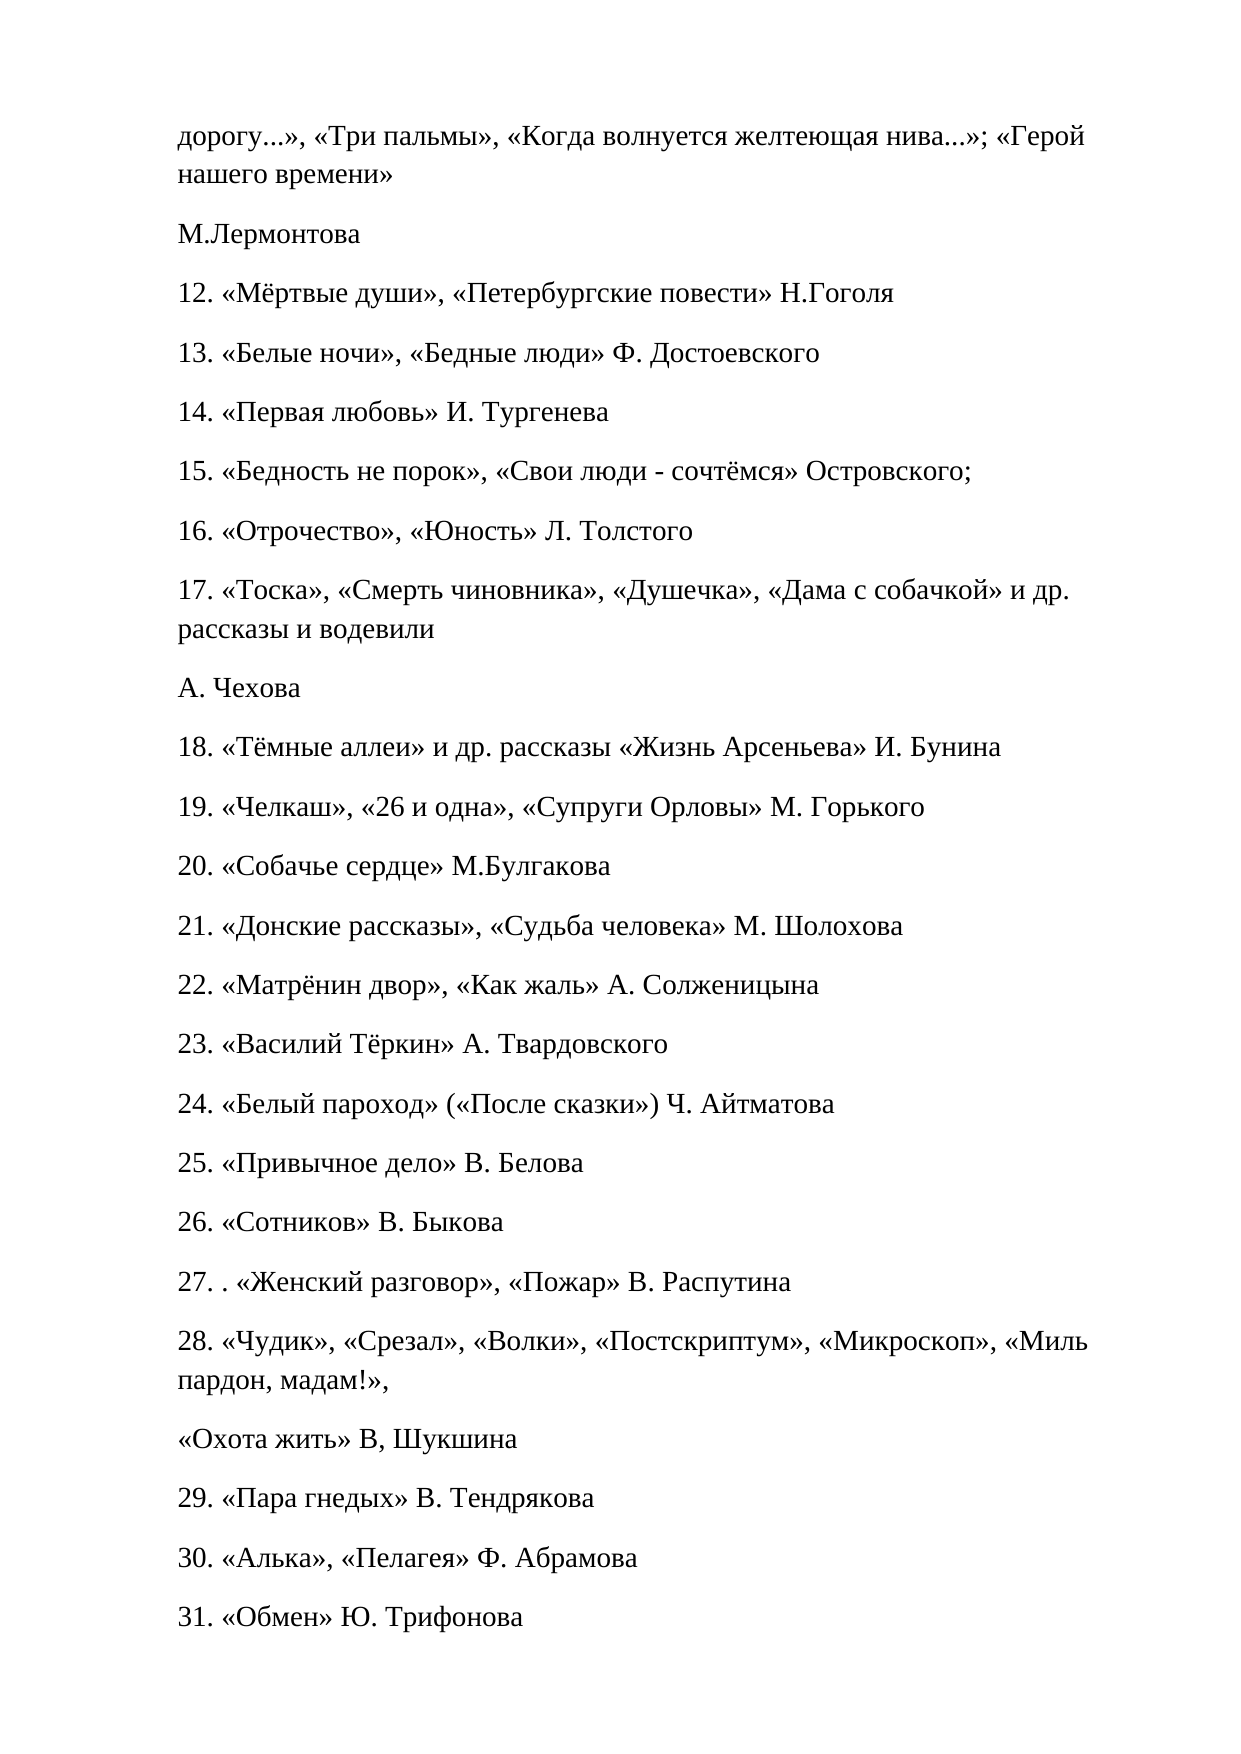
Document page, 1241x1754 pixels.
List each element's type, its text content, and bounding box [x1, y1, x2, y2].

text 23. «Василий Тёркин» А. Твардовского [177, 1026, 1152, 1060]
text 20. «Собачье сердце» М.Булгакова [177, 848, 1152, 882]
text 28. «Чудик», «Срезал», «Волки», «Постскриптум», «Микроскоп», «Миль пардон, мадам!», [177, 1323, 1152, 1395]
text А. Чехова [177, 670, 1152, 704]
text 15. «Бедность не порок», «Свои люди - сочтёмся» Островского; [177, 453, 1152, 487]
text 24. «Белый пароход» («После сказки») Ч. Айтматова [177, 1086, 1152, 1119]
text 31. «Обмен» Ю. Трифонова [177, 1599, 1152, 1633]
text 17. «Тоска», «Смерть чиновника», «Душечка», «Дама с собачкой» и др. рассказы и водевили [177, 572, 1152, 644]
text 26. «Сотников» В. Быкова [177, 1204, 1152, 1238]
text 14. «Первая любовь» И. Тургенева [177, 394, 1152, 428]
text 16. «Отрочество», «Юность» Л. Толстого [177, 513, 1152, 546]
text 18. «Тёмные аллеи» и др. рассказы «Жизнь Арсеньева» И. Бунина [177, 729, 1152, 763]
text М.Лермонтова [177, 216, 1152, 249]
text 13. «Белые ночи», «Бедные люди» Ф. Достоевского [177, 335, 1152, 368]
text 30. «Алька», «Пелагея» Ф. Абрамова [177, 1540, 1152, 1573]
text 21. «Донские рассказы», «Судьба человека» М. Шолохова [177, 908, 1152, 941]
text 19. «Челкаш», «26 и одна», «Супруги Орловы» М. Горького [177, 789, 1152, 822]
text дорогу...», «Три пальмы», «Когда волнуется желтеющая нива...»; «Герой нашего времени» [177, 118, 1152, 190]
text 25. «Привычное дело» В. Белова [177, 1145, 1152, 1179]
text 27. . «Женский разговор», «Пожар» В. Распутина [177, 1264, 1152, 1297]
text 22. «Матрёнин двор», «Как жаль» А. Солженицына [177, 967, 1152, 1001]
text 12. «Мёртвые души», «Петербургские повести» Н.Гоголя [177, 275, 1152, 309]
text «Охота жить» В, Шукшина [177, 1421, 1152, 1455]
text 29. «Пара гнедых» В. Тендрякова [177, 1481, 1152, 1514]
